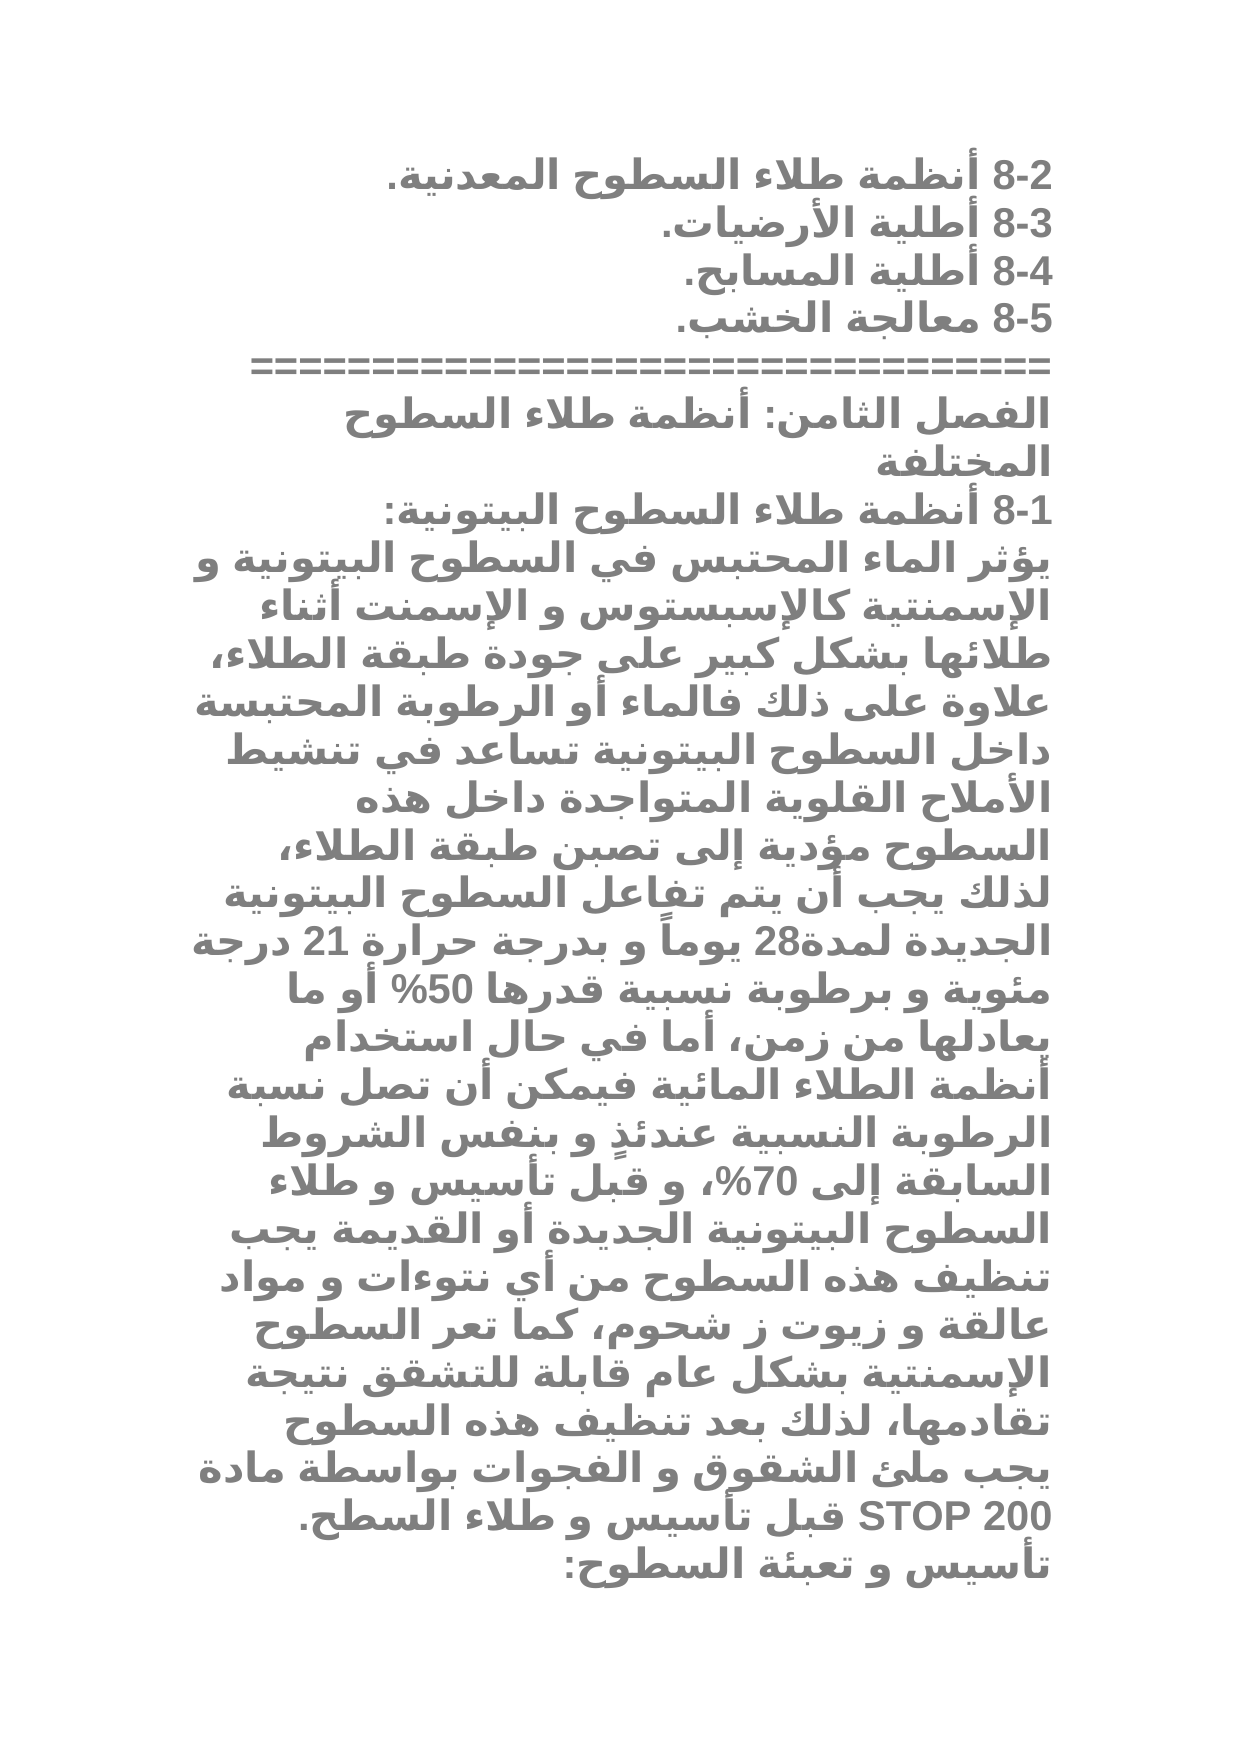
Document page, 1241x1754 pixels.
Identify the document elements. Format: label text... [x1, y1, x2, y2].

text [187, 389, 1053, 1587]
text ================================= [187, 342, 1053, 389]
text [187, 150, 1053, 342]
